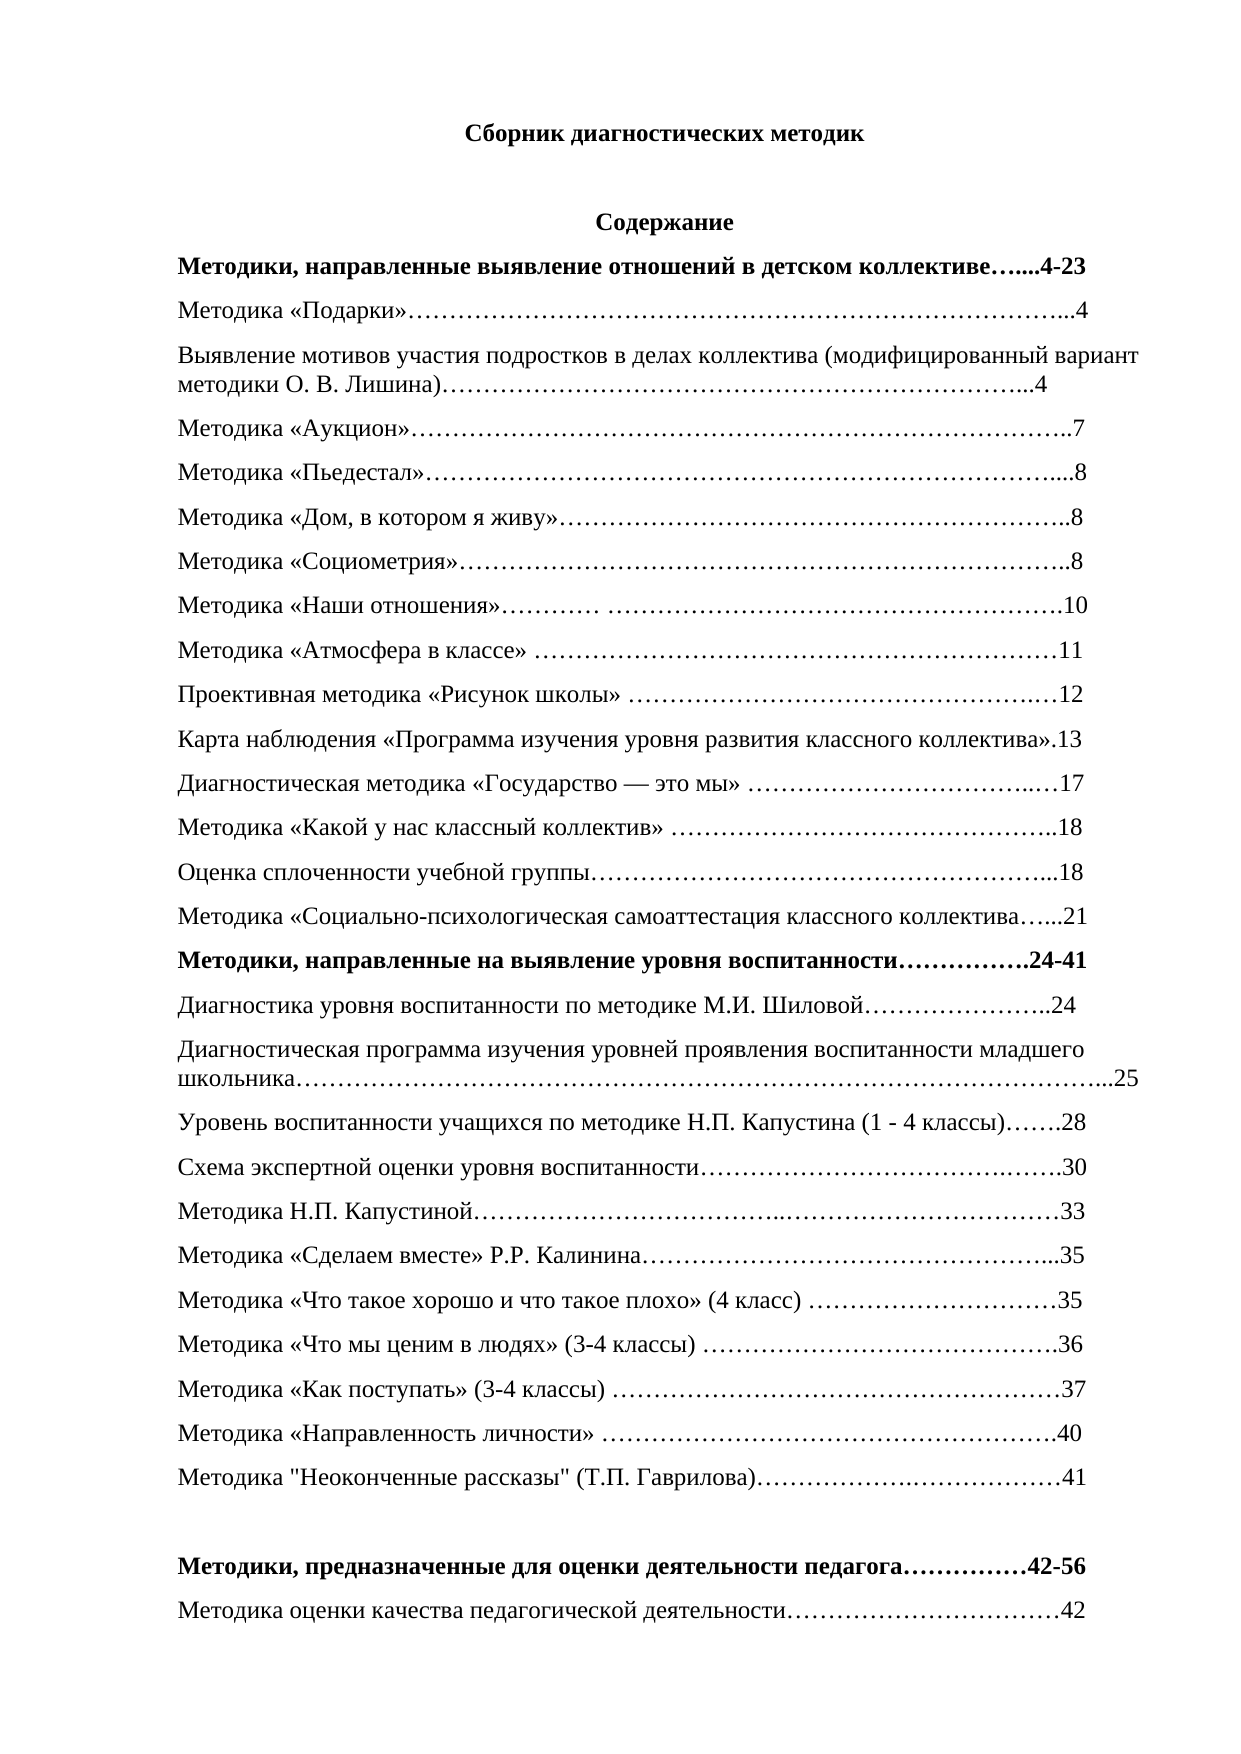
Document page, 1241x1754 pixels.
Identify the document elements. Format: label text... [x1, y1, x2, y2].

text Методики, направленные выявление отношений в детском коллективе…....4-23 [177, 251, 1152, 280]
text Методика «Дом, в котором я живу»……………………………………………………..8 [177, 502, 1152, 531]
text Уровень воспитанности учащихся по методике Н.П. Капустина (1 - 4 классы)…….28 [177, 1107, 1152, 1136]
text Методика «Атмосфера в классе» ………………………………………………………11 [177, 635, 1152, 664]
text Методики, предназначенные для оценки деятельности педагога……………42-56 [177, 1551, 1152, 1580]
text Методика «Пьедестал»…………………………………………………………………....8 [177, 457, 1152, 486]
text Схема экспертной оценки уровня воспитанности……………………………….…….30 [177, 1152, 1152, 1181]
text Методики, направленные на выявление уровня воспитанности…………….24-41 [177, 946, 1152, 974]
text Методика «Какой у нас классный коллектив» ………………………………………..18 [177, 812, 1152, 841]
text Сборник диагностических методик [177, 118, 1152, 147]
text Методика «Сделаем вместе» Р.Р. Калинина…………………………………………...35 [177, 1241, 1152, 1269]
text Диагностическая программа изучения уровней проявления воспитанности младшего школьника……………………………………………………………………………………...25 [177, 1034, 1152, 1092]
text Методика «Социометрия»………………………………………………………………..8 [177, 546, 1152, 575]
text Диагностическая методика «Государство — это мы» ……………………………..…17 [177, 768, 1152, 797]
text Методика «Направленность личности» ……………………………………………….40 [177, 1418, 1152, 1447]
text Выявление мотивов участия подростков в делах коллектива (модифицированный вариант методики О. В. Лишина)……………………………………………………………...4 [177, 340, 1152, 397]
text Оценка сплоченности учебной группы………………………………………………...18 [177, 857, 1152, 886]
text Карта наблюдения «Программа изучения уровня развития классного коллектива».13 [177, 724, 1152, 752]
text Методика оценки качества педагогической деятельности……………………………42 [177, 1596, 1152, 1624]
text Методика Н.П. Капустиной………………………………..……………………………33 [177, 1196, 1152, 1225]
text Проективная методика «Рисунок школы» ………………………………………….…12 [177, 679, 1152, 708]
text Методика «Что такое хорошо и что такое плохо» (4 класс) …………………………35 [177, 1285, 1152, 1314]
text Методика «Что мы ценим в людях» (3-4 классы) …………………………………….36 [177, 1329, 1152, 1358]
text Содержание [177, 207, 1152, 236]
text Методика «Наши отношения»………… ……………………………………………….10 [177, 591, 1152, 619]
text Методика «Как поступать» (3-4 классы) ………………………………………………37 [177, 1374, 1152, 1402]
text Диагностика уровня воспитанности по методике М.И. Шиловой…………………..24 [177, 990, 1152, 1019]
text Методика "Неоконченные рассказы" (Т.П. Гаврилова)……………….………………41 [177, 1462, 1152, 1491]
text Методика «Подарки»……………………………………………………………………...4 [177, 296, 1152, 324]
text Методика «Социально-психологическая самоаттестация классного коллектива…...21 [177, 901, 1152, 930]
text Методика «Аукцион»……………………………………………………………………..7 [177, 413, 1152, 442]
